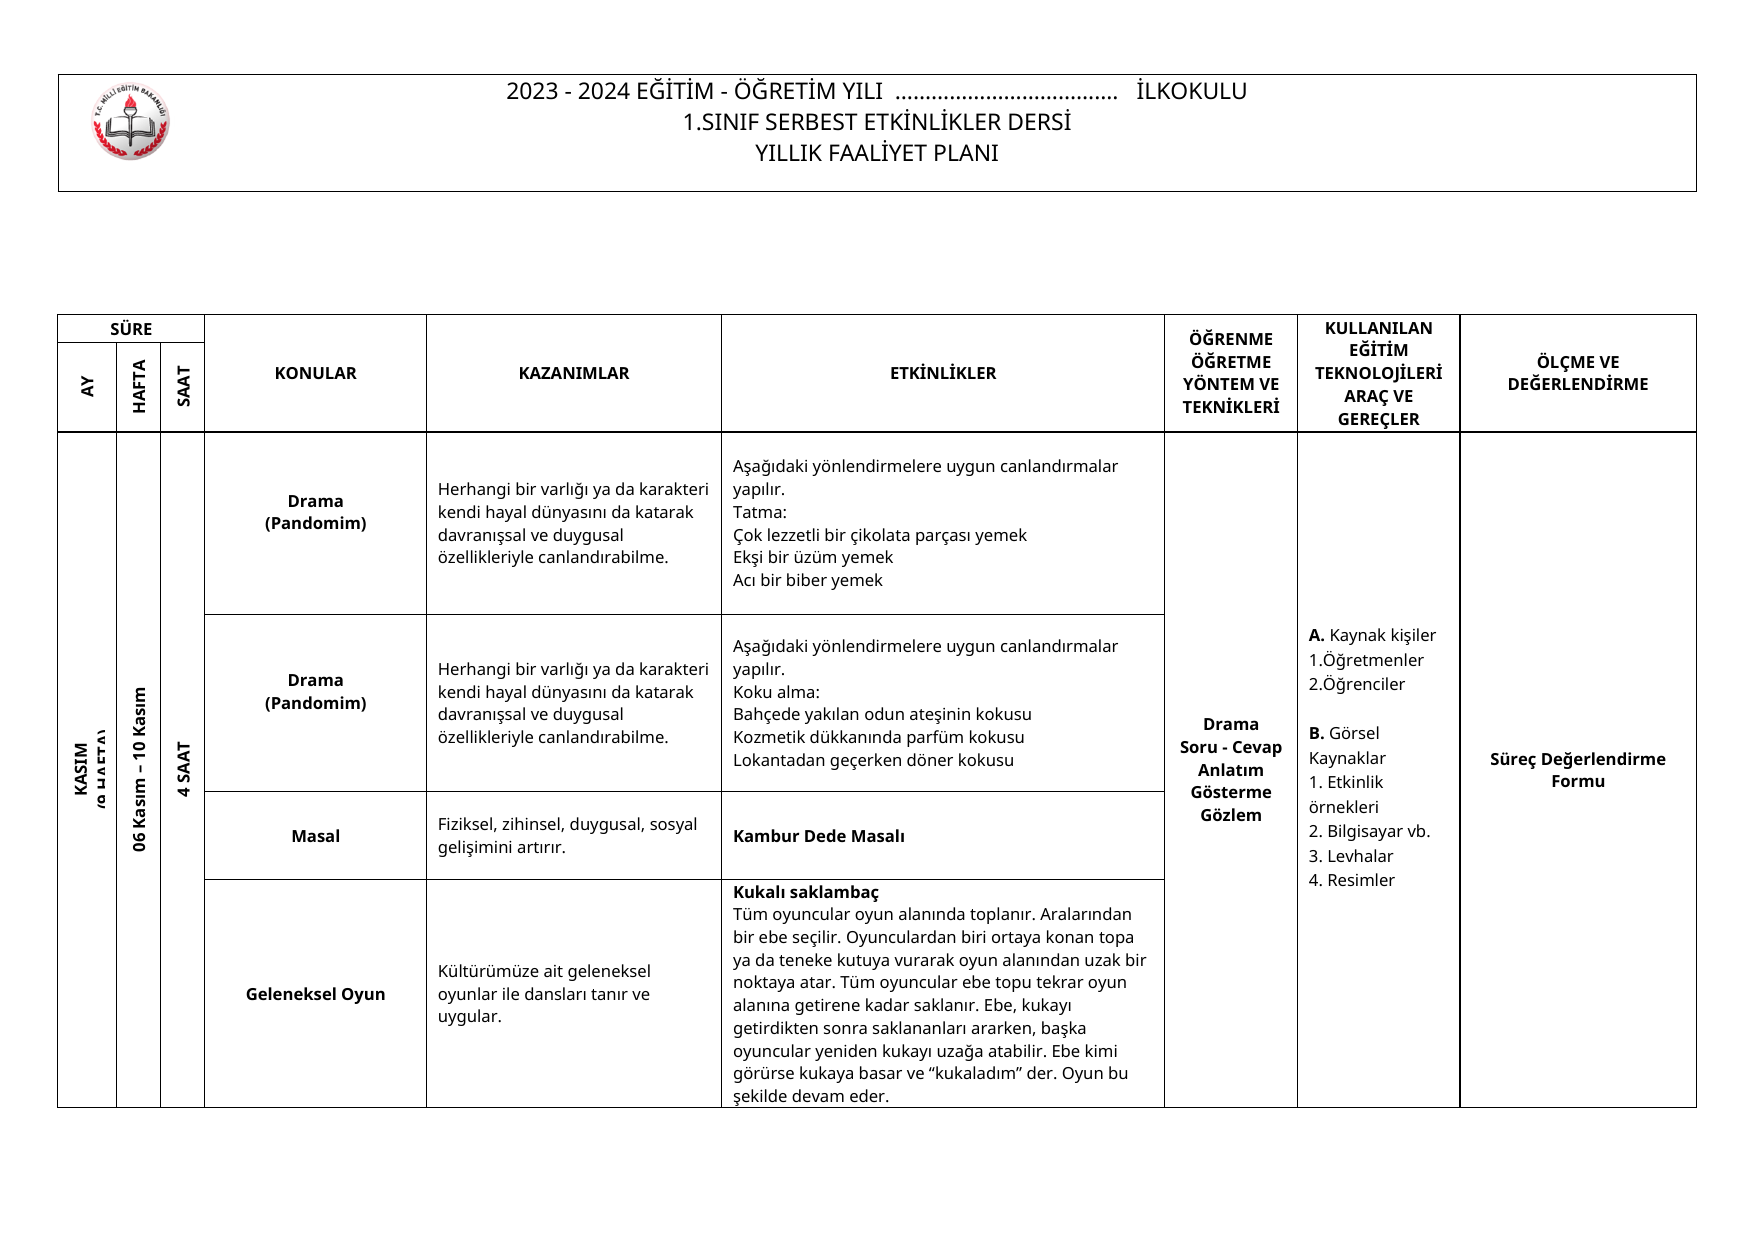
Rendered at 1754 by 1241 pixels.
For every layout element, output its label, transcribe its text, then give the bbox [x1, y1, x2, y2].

table_cell Kukalı saklambaç Tüm oyuncular oyun alanında toplanır. Aralarından bir ebe seçilir. Oyunculardan biri ortaya konan topa ya da teneke kutuya vurarak oyun alanından uzak bir noktaya atar. Tüm oyuncular ebe topu tekrar oyun alanına getirene kadar saklanır. Ebe, kukayı getirdikten sonra saklananları ararken, başka oyuncular yeniden kukayı uzağa atabilir. Ebe kimi görürse kukaya basar ve “kukaladım” der. Oyun bu şekilde devam eder. [722, 880, 1164, 1107]
table_cell Drama Soru - Cevap Anlatım Gösterme Gözlem [1165, 433, 1297, 1107]
table_cell Kültürümüze ait geleneksel oyunlar ile dansları tanır ve uygular. [427, 880, 721, 1107]
table_cell AY [58, 343, 116, 431]
table_cell Süreç Değerlendirme Formu [1461, 433, 1696, 1107]
table_cell Fiziksel, zihinsel, duygusal, sosyal gelişimini artırır. [427, 792, 721, 879]
table_cell Drama (Pandomim) [205, 433, 426, 614]
table_header ÖLÇME VE DEĞERLENDİRME [1461, 315, 1696, 431]
table_header KONULAR [205, 315, 426, 431]
table_header KAZANIMLAR [427, 315, 721, 431]
table_header SÜRE [58, 315, 204, 342]
table_header KULLANILAN EĞİTİM TEKNOLOJİLERİ ARAÇ VE GEREÇLER [1298, 315, 1459, 431]
table_cell Herhangi bir varlığı ya da karakteri kendi hayal dünyasını da katarak davranışsal ve duygusal özellikleriyle canlandırabilme. [427, 615, 721, 791]
table_cell Masal [205, 792, 426, 879]
table_cell SAAT [161, 343, 204, 431]
table_cell 4 SAAT [161, 433, 204, 1107]
table_cell HAFTA [117, 343, 160, 431]
table_cell 06 Kasım – 10 Kasım [117, 433, 160, 1107]
table_cell Aşağıdaki yönlendirmelere uygun canlandırmalar yapılır. Tatma: Çok lezzetli bir çikolata parçası yemek Ekşi bir üzüm yemek Acı bir biber yemek [722, 433, 1164, 614]
table_header ÖĞRENME ÖĞRETME YÖNTEM VE TEKNİKLERİ [1165, 315, 1297, 431]
table_cell Geleneksel Oyun [205, 880, 426, 1107]
table_cell Drama (Pandomim) [205, 615, 426, 791]
table_cell Herhangi bir varlığı ya da karakteri kendi hayal dünyasını da katarak davranışsal ve duygusal özellikleriyle canlandırabilme. [427, 433, 721, 614]
table_cell KASIM (9.HAFTA) [58, 433, 116, 1107]
table_cell A. Kaynak kişiler 1.Öğretmenler 2.Öğrenciler B. Görsel Kaynaklar 1. Etkinlik örnekleri 2. Bilgisayar vb. 3. Levhalar 4. Resimler [1298, 433, 1459, 1107]
table_cell Kambur Dede Masalı [722, 792, 1164, 879]
table_cell Aşağıdaki yönlendirmelere uygun canlandırmalar yapılır. Koku alma: Bahçede yakılan odun ateşinin kokusu Kozmetik dükkanında parfüm kokusu Lokantadan geçerken döner kokusu [722, 615, 1164, 791]
table_header ETKİNLİKLER [722, 315, 1164, 431]
picture [85, 77, 175, 167]
